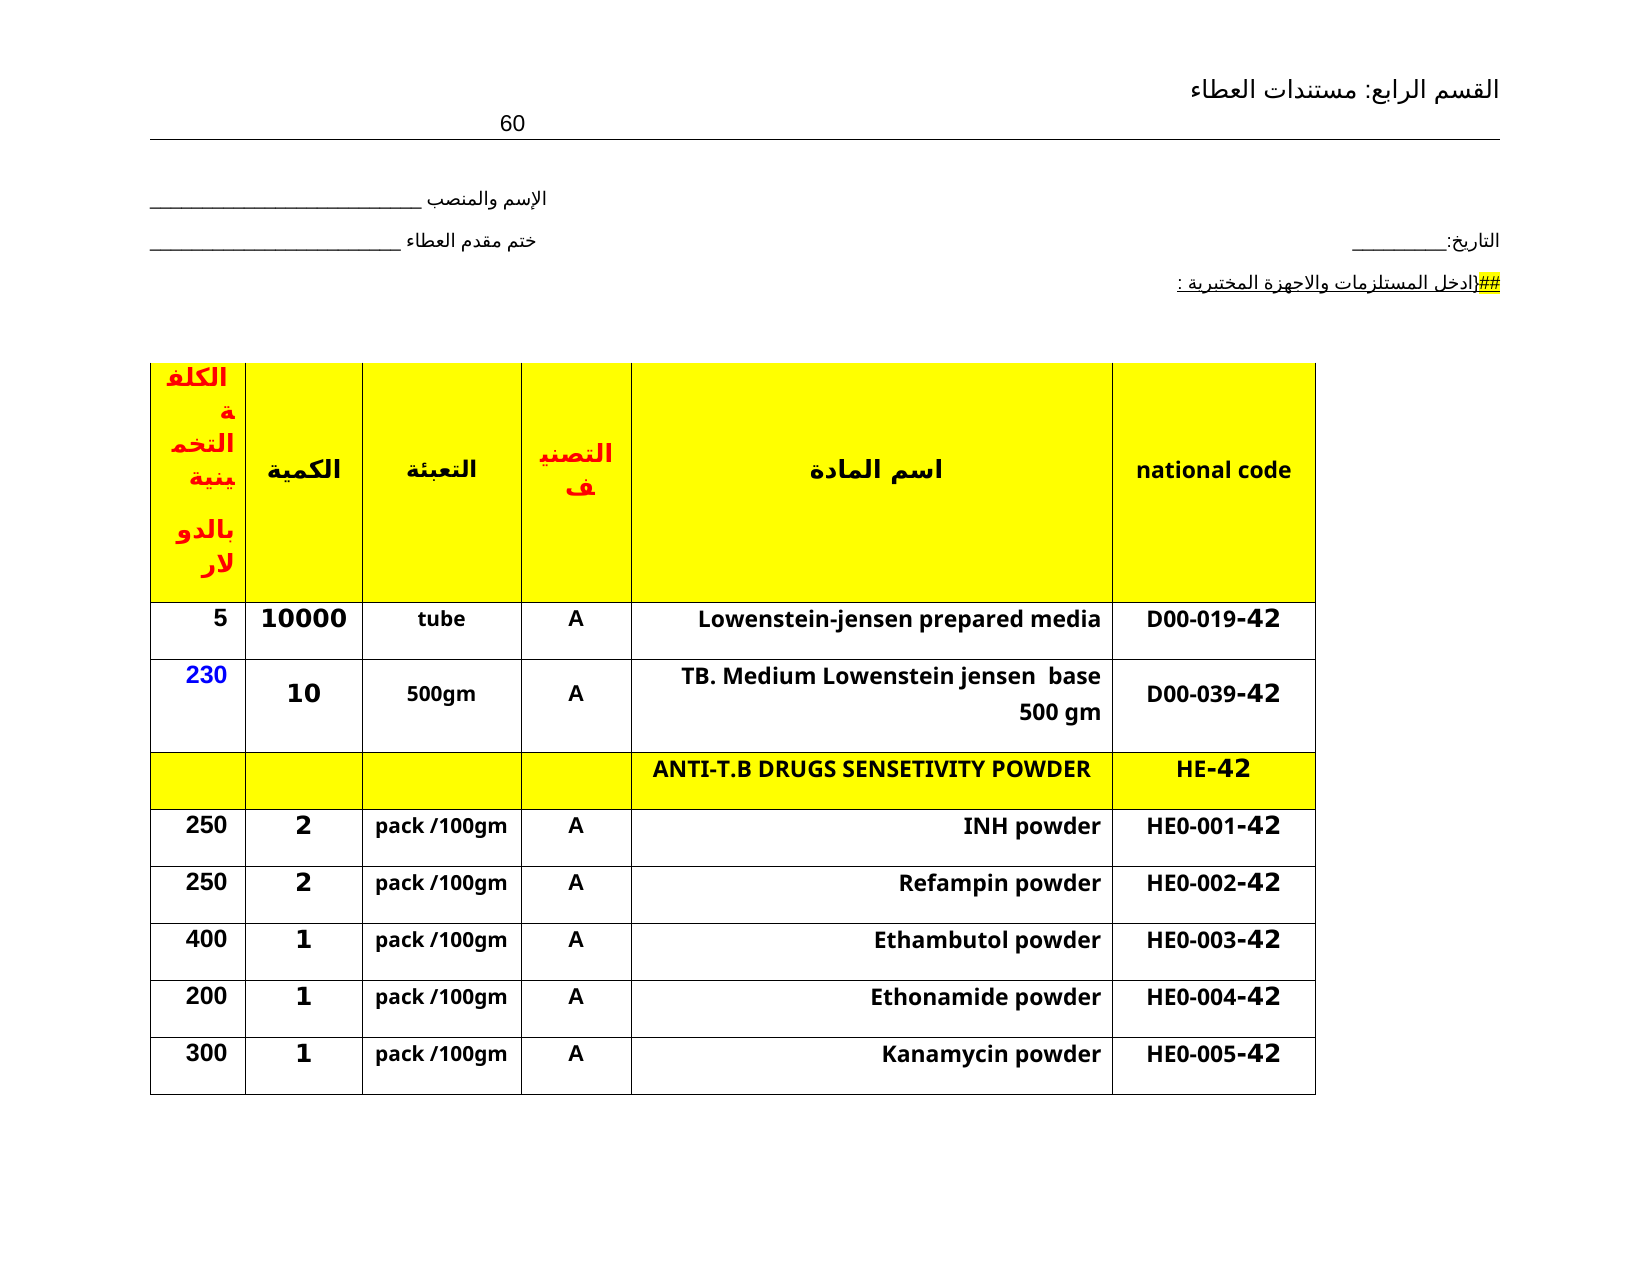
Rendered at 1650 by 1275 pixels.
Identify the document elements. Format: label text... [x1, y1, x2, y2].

text التاريخ:_________ ختم مقدم العطاء ________________________ [150, 230, 1500, 251]
table_cell 2 [246, 810, 362, 866]
table_cell [522, 753, 631, 809]
table_cell A [522, 603, 631, 659]
table_cell 250 [151, 810, 245, 866]
text الإسم والمنصب __________________________ [150, 187, 1500, 209]
table_cell 42-HE [1113, 753, 1315, 809]
table_cell Ethambutol powder [632, 924, 1112, 980]
table_cell [246, 753, 362, 809]
table_cell 200 [151, 981, 245, 1037]
table_cell pack /100gm [363, 1038, 521, 1094]
table_cell 5 [151, 603, 245, 659]
table_cell 2 [246, 867, 362, 923]
table_cell 300 [151, 1038, 245, 1094]
table_cell tube [363, 603, 521, 659]
table_cell A [522, 981, 631, 1037]
table_cell [151, 753, 245, 809]
table_cell Kanamycin powder [632, 1038, 1112, 1094]
table_cell A [522, 1038, 631, 1094]
table_header الكلفة التخمينية بالدولار [151, 363, 245, 602]
table_cell 42-D00-019 [1113, 603, 1315, 659]
table_cell 42-HE0-004 [1113, 981, 1315, 1037]
table_cell 400 [151, 924, 245, 980]
table_cell INH powder [632, 810, 1112, 866]
table_cell [363, 753, 521, 809]
text ##{ادخل المستلزمات والاجهزة المختبرية : [150, 272, 1479, 294]
table_cell pack /100gm [363, 981, 521, 1037]
table_header الكمية [246, 363, 362, 602]
table_cell 500gm [363, 660, 521, 752]
table_cell Refampin powder [632, 867, 1112, 923]
table_cell 42-HE0-001 [1113, 810, 1315, 866]
table_cell A [522, 660, 631, 752]
table_cell pack /100gm [363, 924, 521, 980]
table_cell 250 [151, 867, 245, 923]
table_cell 230 [151, 660, 245, 752]
table_cell 42-HE0-003 [1113, 924, 1315, 980]
table_cell A [522, 810, 631, 866]
table_cell 1 [246, 924, 362, 980]
table_cell ANTI-T.B DRUGS SENSETIVITY POWDER [632, 753, 1112, 809]
table_cell 1 [246, 981, 362, 1037]
table_cell A [522, 924, 631, 980]
table_header التعبئة [363, 363, 521, 602]
table_cell TB. Medium Lowenstein jensen base 500 gm [632, 660, 1112, 752]
table_cell 42-HE0-002 [1113, 867, 1315, 923]
table_cell pack /100gm [363, 810, 521, 866]
table_header اسم المادة [632, 363, 1112, 602]
table_cell 10000 [246, 603, 362, 659]
table_cell pack /100gm [363, 867, 521, 923]
table_header التصنيف [522, 363, 631, 602]
table_cell 42-HE0-005 [1113, 1038, 1315, 1094]
table_cell 10 [246, 660, 362, 752]
table_cell A [522, 867, 631, 923]
table_cell Lowenstein-jensen prepared media [632, 603, 1112, 659]
table_cell Ethonamide powder [632, 981, 1112, 1037]
table_cell 42-D00-039 [1113, 660, 1315, 752]
table_header national code [1113, 363, 1315, 602]
table_cell 1 [246, 1038, 362, 1094]
